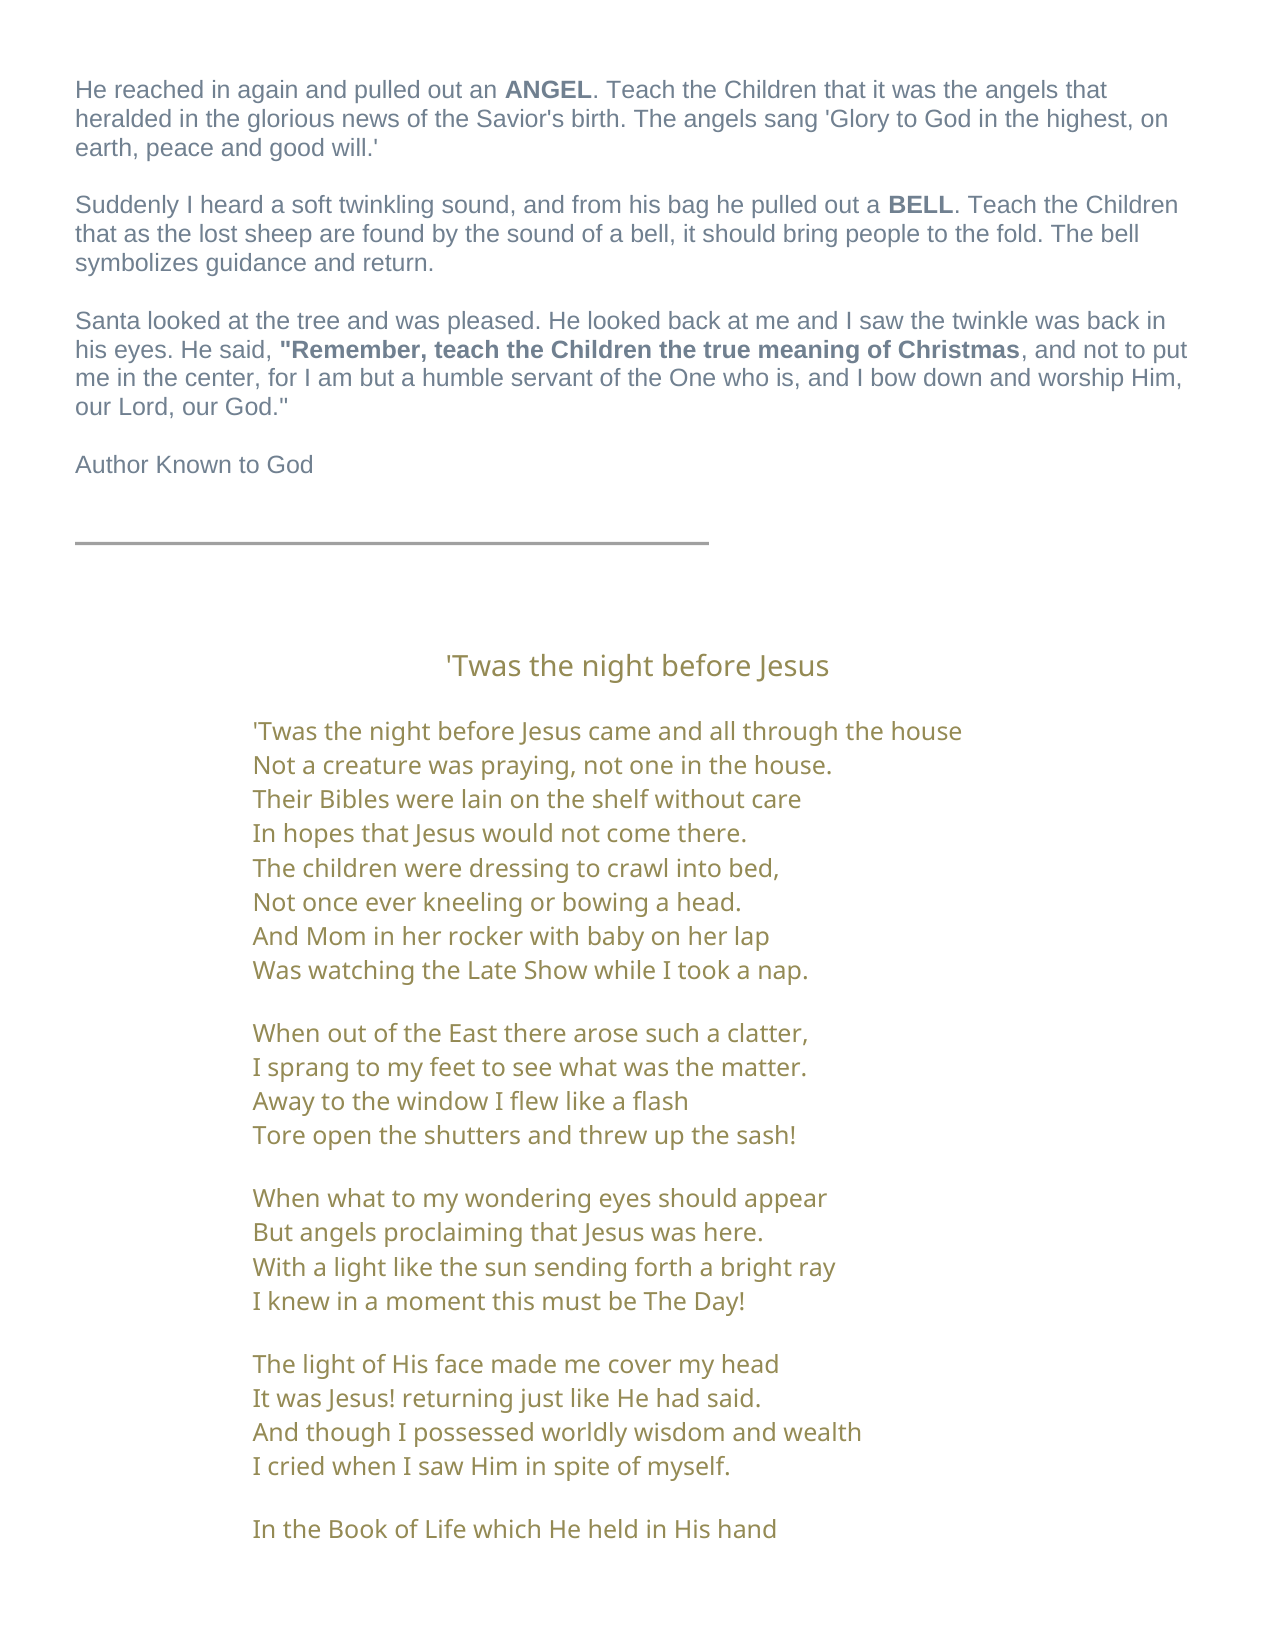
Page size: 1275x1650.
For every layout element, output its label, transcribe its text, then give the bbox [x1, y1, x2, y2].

text He reached in again and pulled out an ANGEL. Teach the Children that it was the angels that heralded in the glorious news of the Savior's birth. The angels sang 'Glory to God in the highest, on earth, peace and good will.' [75, 75, 1200, 161]
text Santa looked at the tree and was pleased. He looked back at me and I saw the twinkle was back in his eyes. He said, "Remember, teach the Children the true meaning of Christmas, and not to put me in the center, for I am but a humble servant of the One who is, and I bow down and worship Him, our Lord, our God." [75, 306, 1200, 421]
text Suddenly I heard a soft twinkling sound, and from his bag he pulled out a BELL. Teach the Children that as the lost sheep are found by the sound of a bell, it should bring people to the fold. The bell symbolizes guidance and return. [75, 190, 1200, 277]
text Author Known to God [75, 450, 1200, 479]
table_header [246, 570, 1029, 1552]
